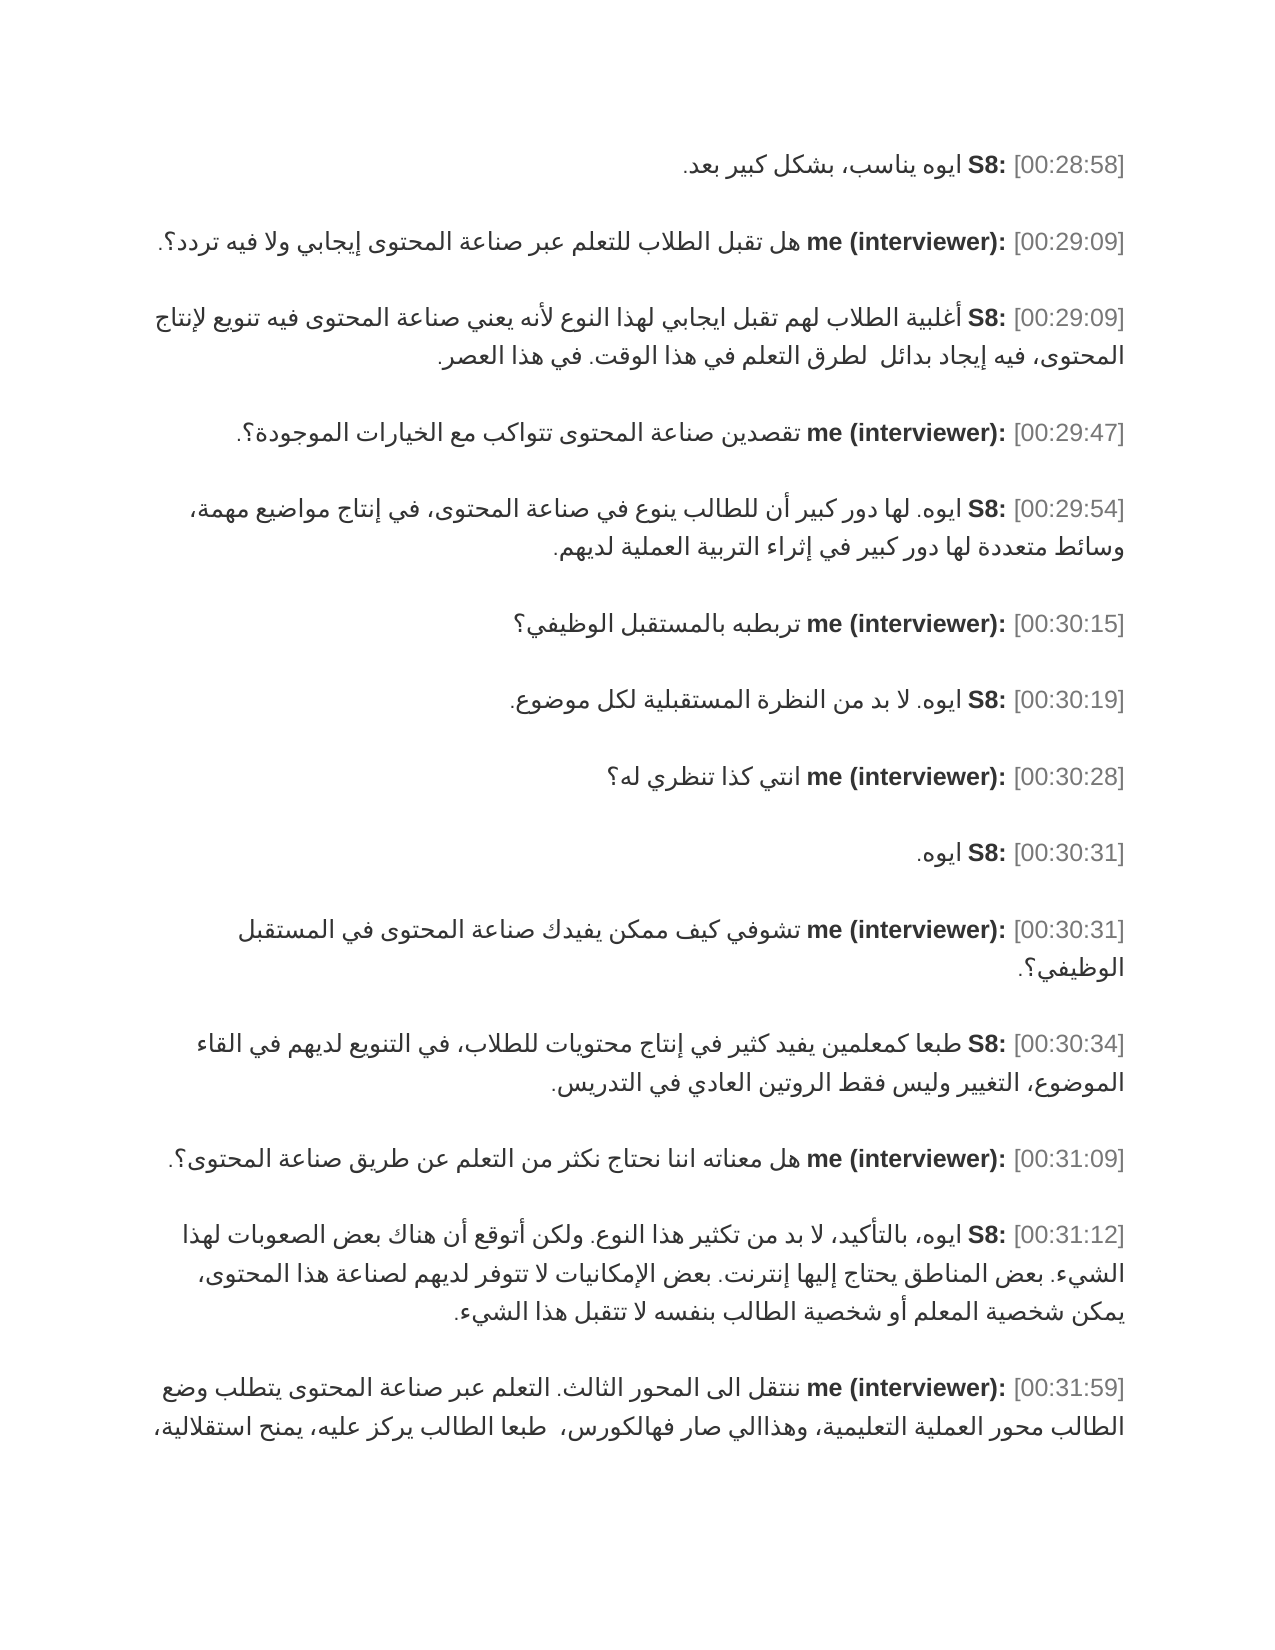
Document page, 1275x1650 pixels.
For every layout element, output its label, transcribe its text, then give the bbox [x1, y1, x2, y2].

text S8: [00:28:58] ايوه يناسب، بشكل كبير بعد. [150, 150, 1125, 179]
text me (interviewer): [00:30:28] انتي كذا تنظري له؟ [150, 762, 1125, 790]
text S8: [00:30:31] ايوه. [150, 838, 1125, 867]
text me (interviewer): [00:29:47] تقصدين صناعة المحتوى تتواكب مع الخيارات الموجودة؟. [150, 418, 1125, 446]
text me (interviewer): [00:30:15] تربطبه بالمستقبل الوظيفي؟ [150, 609, 1125, 637]
text me (interviewer): [00:29:09] هل تقبل الطلاب للتعلم عبر صناعة المحتوى إيجابي ولا فيه تردد؟. [150, 226, 1125, 255]
text S8: [00:31:12] ايوه، بالتأكيد، لا بد من تكثير هذا النوع. ولكن أتوقع أن هناك بعض الصعوبات لهذا الشيء. بعض المناطق يحتاج إليها إنترنت. بعض الإمكانيات لا تتوفر لديهم لصناعة هذا المحتوى، يمكن شخصية المعلم أو شخصية الطالب بنفسه لا تتقبل هذا الشيء. [150, 1220, 1125, 1326]
text S8: [00:30:19] ايوه. لا بد من النظرة المستقبلية لكل موضوع. [150, 685, 1125, 714]
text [150, 1373, 1125, 1440]
text me (interviewer): [00:30:31] تشوفي كيف ممكن يفيدك صناعة المحتوى في المستقبل الوظيفي؟. [150, 914, 1125, 982]
text S8: [00:29:09] أغلبية الطلاب لهم تقبل ايجابي لهذا النوع لأنه يعني صناعة المحتوى فيه تنويع لإنتاج المحتوى، فيه إيجاد بدائل لطرق التعلم في هذا الوقت. في هذا العصر. [150, 303, 1125, 370]
text me (interviewer): [00:31:09] هل معناته اننا نحتاج نكثر من التعلم عن طريق صناعة المحتوى؟. [150, 1144, 1125, 1173]
text S8: [00:29:54] ايوه. لها دور كبير أن للطالب ينوع في صناعة المحتوى، في إنتاج مواضيع مهمة، وسائط متعددة لها دور كبير في إثراء التربية العملية لديهم. [150, 494, 1125, 561]
text S8: [00:30:34] طبعا كمعلمين يفيد كثير في إنتاج محتويات للطلاب، في التنويع لديهم في القاء الموضوع، التغيير وليس فقط الروتين العادي في التدريس. [150, 1029, 1125, 1096]
